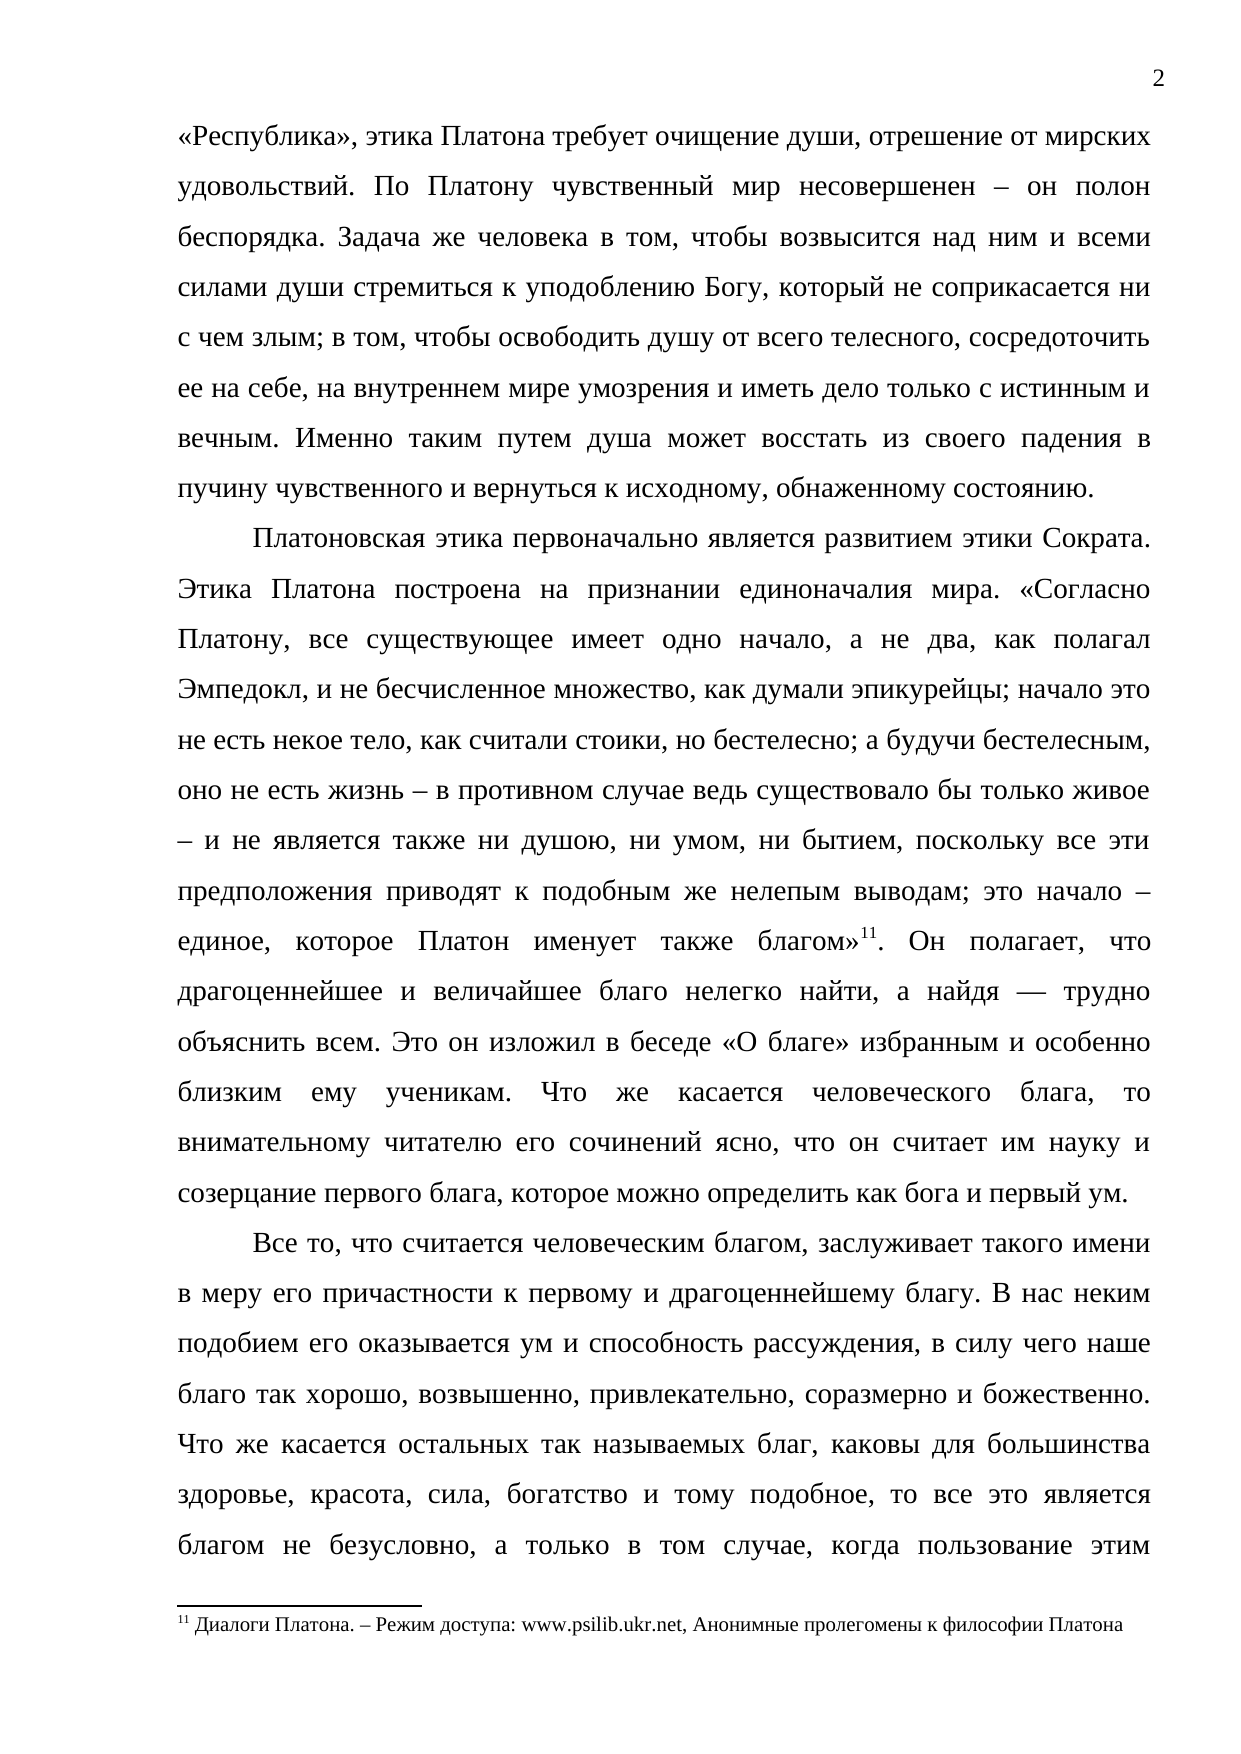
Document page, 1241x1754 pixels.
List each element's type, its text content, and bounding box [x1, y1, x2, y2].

text Платоновская этика первоначально является развитием этики Сократа. Этика Платона построена на признании единоначалия мира. «Согласно Платону, все существующее имеет одно начало, а не два, как полагал Эмпедокл, и не бесчисленное множество, как думали эпикурейцы; начало это не есть некое тело, как считали стоики, но бестелесно; а будучи бестелесным, оно не есть жизнь – в противном случае ведь существовало бы только живое – и не является также ни душою, ни умом, ни бытием, поскольку все эти предположения приводят к подобным же нелепым выводам; это начало – единое, которое Платон именует также благом». Он полагает, что драгоценнейшее и величайшее благо нелегко найти, а найдя — трудно объяснить всем. Это он изложил в беседе «О благе» избранным и особенно близким ему ученикам. Что же касается человеческого блага, то внимательному читателю его сочинений ясно, что он считает им науку и созерцание первого блага, которое можно определить как бога и первый ум. [177, 521, 1152, 1208]
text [177, 118, 1152, 504]
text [177, 1225, 1152, 1560]
